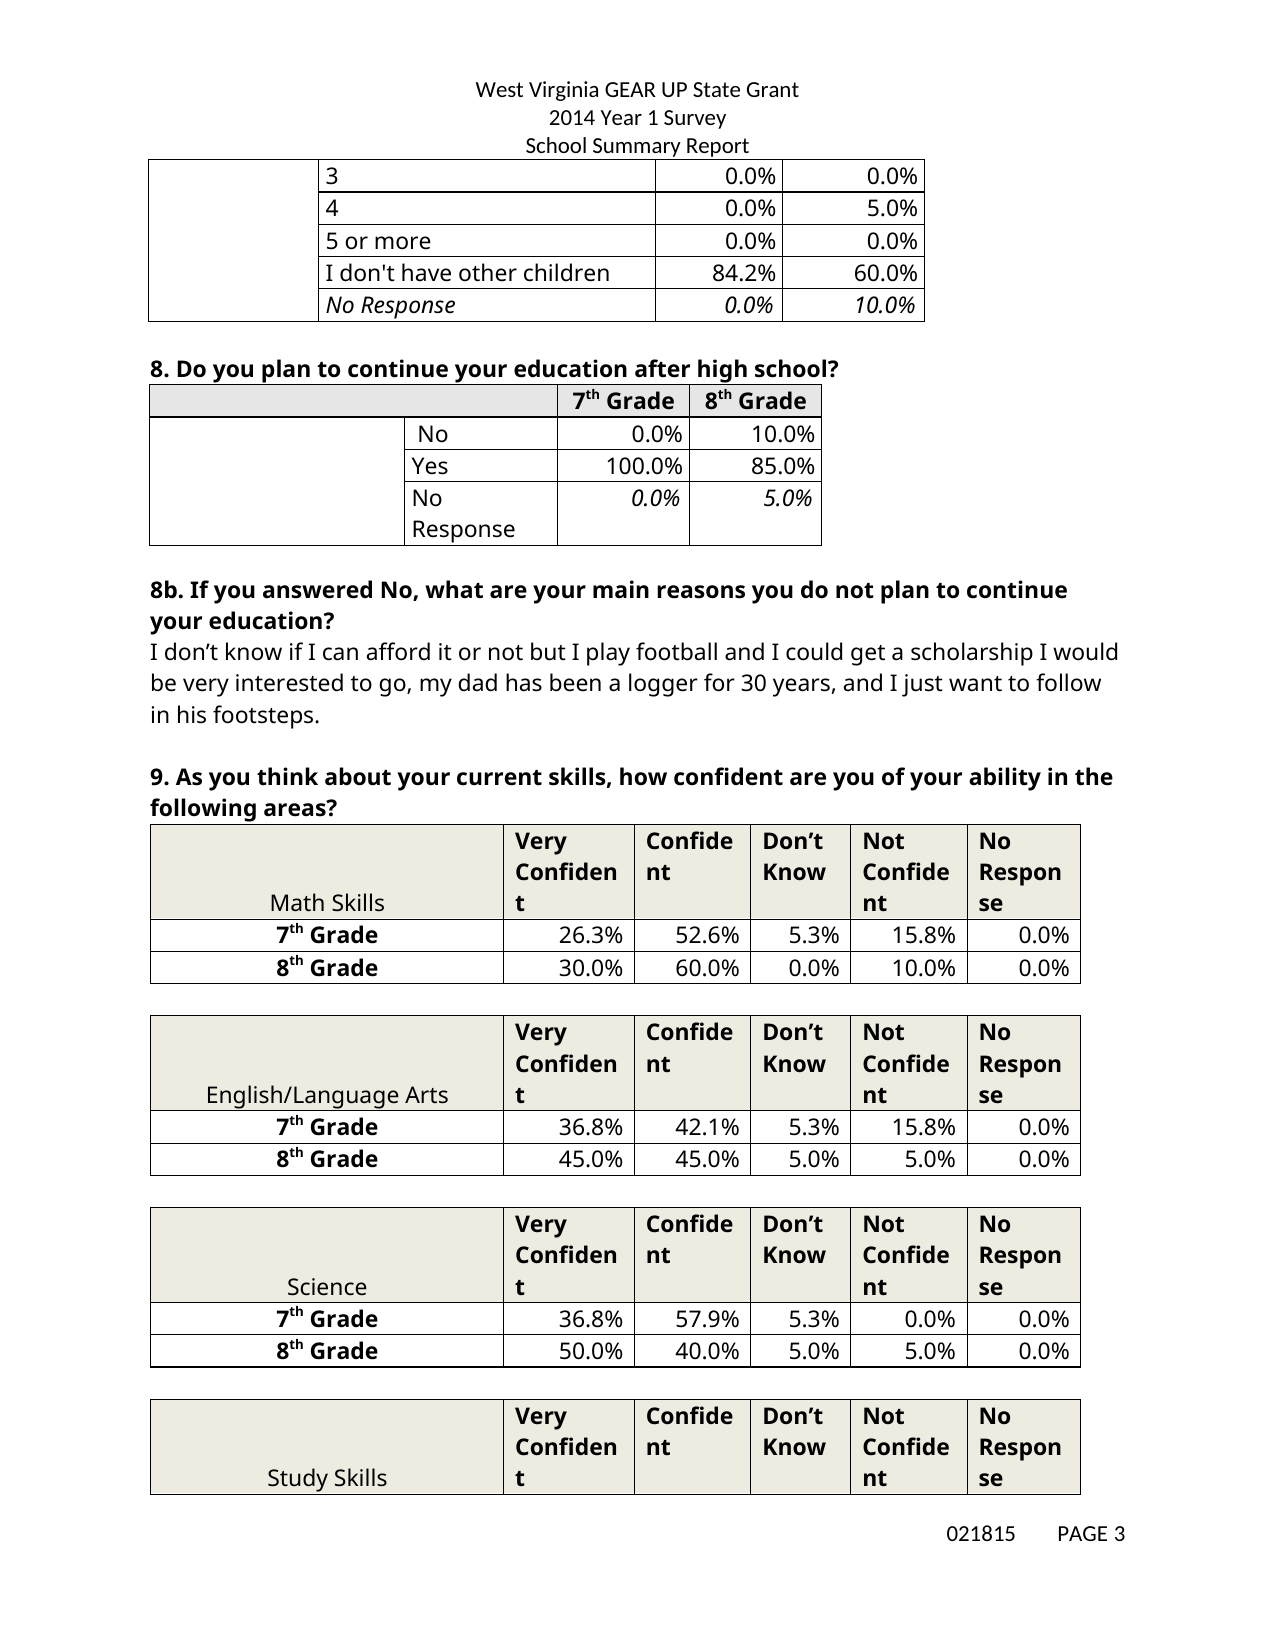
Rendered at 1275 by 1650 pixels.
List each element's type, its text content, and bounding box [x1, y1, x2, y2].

table_header Confident [635, 1016, 750, 1110]
table_cell 0.0% [968, 1335, 1080, 1366]
table_cell 60.0% [783, 257, 924, 288]
table_header English/Language Arts [151, 1016, 503, 1110]
table_cell 0.0% [558, 418, 689, 449]
table_cell 5.0% [783, 193, 924, 224]
table_header Don’t Know [751, 1016, 850, 1110]
table_cell 5.3% [751, 920, 850, 951]
table_header Don’t Know [751, 825, 850, 918]
table_header No Response [968, 825, 1080, 918]
text I don’t know if I can afford it or not but I play football and I could get a scholarship I would be very interested to go, my dad has been a logger for 30 years, and I just want to follow in his footsteps. [150, 636, 1125, 730]
table_cell 52.6% [635, 920, 750, 951]
table_cell 0.0% [968, 920, 1080, 951]
table_cell 5.0% [851, 1144, 967, 1175]
text 9. As you think about your current skills, how confident are you of your ability in the following areas? [150, 761, 1125, 824]
text 8. Do you plan to continue your education after high school? [150, 353, 1125, 384]
table_header Very Confident [504, 1016, 634, 1110]
table_header Not Confident [851, 825, 967, 918]
table_header 8th Grade [690, 385, 821, 416]
table_cell 5.0% [751, 1144, 850, 1175]
table_cell 36.8% [504, 1303, 634, 1334]
table_cell 5.3% [751, 1303, 850, 1334]
table_header Not Confident [851, 1400, 967, 1493]
table_cell 10.0% [690, 418, 821, 449]
table_header Very Confident [504, 1400, 634, 1493]
table_cell 5.0% [751, 1335, 850, 1366]
table_cell 84.2% [656, 257, 782, 288]
table_header Study Skills [151, 1400, 503, 1493]
table_cell 0.0% [968, 1111, 1080, 1142]
table_cell 57.9% [635, 1303, 750, 1334]
table_cell 40.0% [635, 1335, 750, 1366]
table_cell No Response [405, 482, 557, 544]
table_cell 26.3% [504, 920, 634, 951]
table_cell 0.0% [783, 225, 924, 256]
table_cell 45.0% [635, 1144, 750, 1175]
table_header Science [151, 1208, 503, 1302]
table_cell 0.0% [968, 1303, 1080, 1334]
table_cell No Response [319, 289, 655, 321]
table_cell 5.3% [751, 1111, 850, 1142]
table_cell 4 [319, 193, 655, 224]
table_cell 42.1% [635, 1111, 750, 1142]
table_header Don’t Know [751, 1208, 850, 1302]
table_header Confident [635, 1400, 750, 1493]
table_cell 5.0% [690, 482, 821, 544]
table_header 7th Grade [558, 385, 689, 416]
table_cell 8th Grade [151, 1335, 503, 1366]
table_header No Response [968, 1208, 1080, 1302]
table_cell 8th Grade [151, 1144, 503, 1175]
table_cell 7th Grade [151, 1111, 503, 1142]
table_header Math Skills [151, 825, 503, 918]
table_cell 0.0% [656, 160, 782, 191]
table_cell No [405, 418, 557, 449]
table_header Very Confident [504, 825, 634, 918]
table_cell 15.8% [851, 920, 967, 951]
table_cell 8th Grade [151, 952, 503, 983]
table_header No Response [968, 1400, 1080, 1493]
table_cell 3 [319, 160, 655, 191]
table_cell 15.8% [851, 1111, 967, 1142]
table_cell 0.0% [656, 289, 782, 321]
table_cell 10.0% [851, 952, 967, 983]
table_cell 5 or more [319, 225, 655, 256]
table_cell 85.0% [690, 450, 821, 481]
table_cell 0.0% [656, 225, 782, 256]
table_header No Response [968, 1016, 1080, 1110]
table_header [150, 385, 557, 416]
table_cell 0.0% [851, 1303, 967, 1334]
table_cell 0.0% [968, 1144, 1080, 1175]
table_cell 100.0% [558, 450, 689, 481]
table_cell 10.0% [783, 289, 924, 321]
table_cell I don't have other children [319, 257, 655, 288]
table_cell 30.0% [504, 952, 634, 983]
table_cell 0.0% [751, 952, 850, 983]
table_cell 7th Grade [151, 1303, 503, 1334]
table_cell 50.0% [504, 1335, 634, 1366]
table_header Confident [635, 1208, 750, 1302]
table_cell 5.0% [851, 1335, 967, 1366]
table_header Very Confident [504, 1208, 634, 1302]
table_cell 0.0% [968, 952, 1080, 983]
table_cell 60.0% [635, 952, 750, 983]
table_cell 0.0% [656, 193, 782, 224]
text 8b. If you answered No, what are your main reasons you do not plan to continue your education? [150, 574, 1125, 636]
table_header Not Confident [851, 1016, 967, 1110]
table_header Don’t Know [751, 1400, 850, 1493]
table_header Confident [635, 825, 750, 918]
table_cell 0.0% [783, 160, 924, 191]
table_cell 45.0% [504, 1144, 634, 1175]
table_cell 0.0% [558, 482, 689, 544]
table_header Not Confident [851, 1208, 967, 1302]
table_cell [150, 418, 404, 544]
table_cell 7th Grade [151, 920, 503, 951]
table_cell 36.8% [504, 1111, 634, 1142]
table_cell Yes [405, 450, 557, 481]
